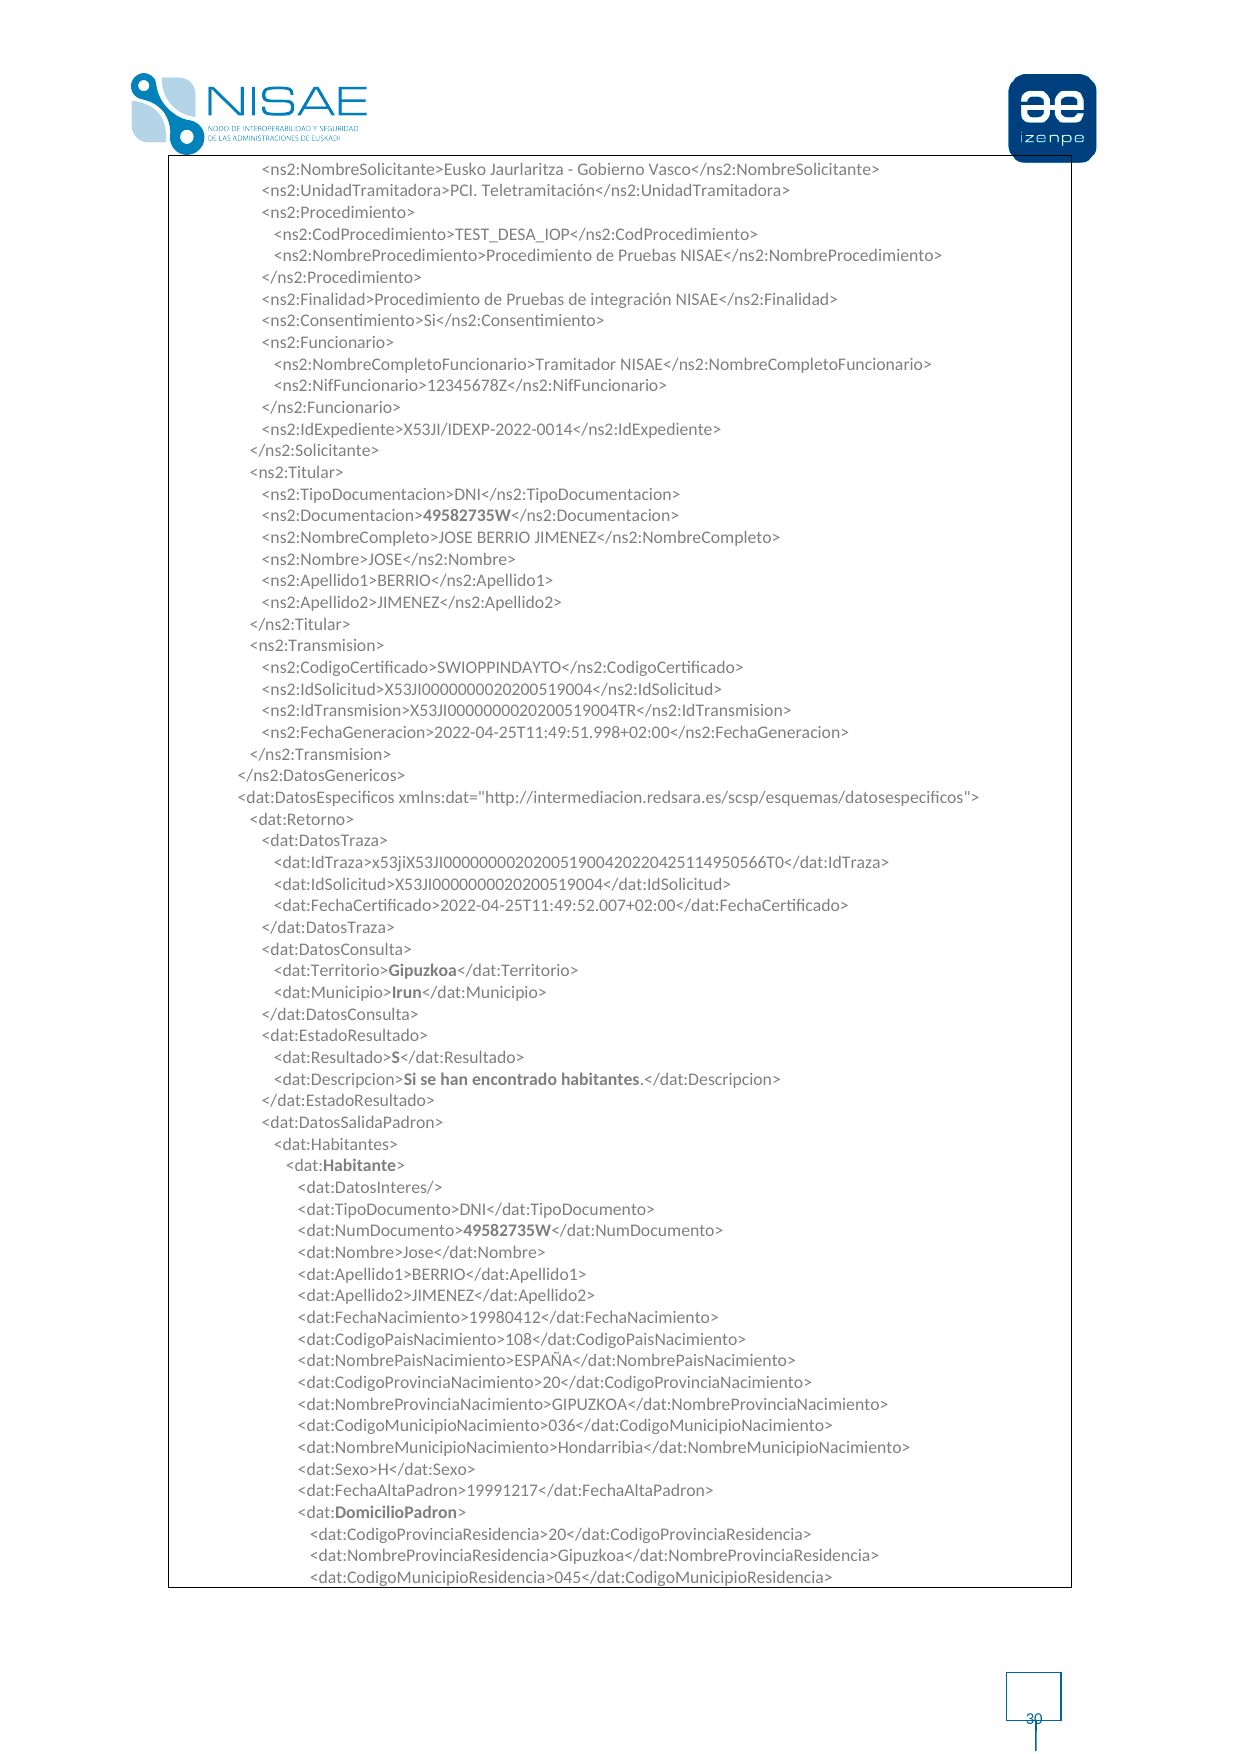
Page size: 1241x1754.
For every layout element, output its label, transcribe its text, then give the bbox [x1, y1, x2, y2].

text <dat:TipoDocumento>DNI</dat:TipoDocumento> [177, 1198, 1063, 1219]
text </ns2:Titular> [177, 613, 1063, 634]
text <ns2:Documentacion>49582735W</ns2:Documentacion> [177, 504, 1063, 526]
text <dat:Resultado>S</dat:Resultado> [177, 1046, 1063, 1068]
text <dat:Retorno> [177, 808, 1063, 829]
text <dat:Sexo>H</dat:Sexo> [177, 1458, 1063, 1479]
text </ns2:Procedimiento> [177, 266, 1063, 288]
text <ns2:FechaGeneracion>2022-04-25T11:49:51.998+02:00</ns2:FechaGeneracion> [177, 721, 1063, 743]
text <ns2:Finalidad>Procedimiento de Pruebas de integración NISAE</ns2:Finalidad> [177, 288, 1063, 309]
text <ns2:Consentimiento>Si</ns2:Consentimiento> [177, 309, 1063, 331]
text <dat:Nombre>Jose</dat:Nombre> [177, 1241, 1063, 1263]
picture [181, 131, 193, 143]
text <dat:NombreProvinciaResidencia>Gipuzkoa</dat:NombreProvinciaResidencia> [177, 1544, 1063, 1566]
text <dat:NumDocumento>49582735W</dat:NumDocumento> [177, 1219, 1063, 1241]
text </dat:DatosConsulta> [177, 1003, 1063, 1024]
text <ns2:IdSolicitud>X53JI0000000020200519004</ns2:IdSolicitud> [177, 678, 1063, 699]
text <dat:Apellido2>JIMENEZ</dat:Apellido2> [177, 1284, 1063, 1306]
text <dat:DatosSalidaPadron> [177, 1111, 1063, 1133]
text <ns2:IdExpediente>X53JI/IDEXP-2022-0014</ns2:IdExpediente> [177, 418, 1063, 439]
picture [139, 81, 148, 90]
text <ns2:Nombre>JOSE</ns2:Nombre> [177, 548, 1063, 569]
text <ns2:CodigoCertificado>SWIOPPINDAYTO</ns2:CodigoCertificado> [177, 656, 1063, 678]
text </ns2:Solicitante> [177, 439, 1063, 461]
text <ns2:TipoDocumentacion>DNI</ns2:TipoDocumentacion> [177, 483, 1063, 504]
text <dat:FechaCertificado>2022-04-25T11:49:52.007+02:00</dat:FechaCertificado> [177, 894, 1063, 916]
text <dat:DatosConsulta> [177, 938, 1063, 959]
text <dat:Habitantes> [177, 1133, 1063, 1154]
text <dat:IdTraza>x53jiX53JI000000002020051900420220425114950566T0</dat:IdTraza> [177, 851, 1063, 873]
text <ns2:Titular> [177, 461, 1063, 483]
text </dat:EstadoResultado> [177, 1089, 1063, 1111]
text <dat:DatosInteres/> [177, 1176, 1063, 1198]
text <dat:DatosTraza> [177, 829, 1063, 851]
text <dat:CodigoMunicipioNacimiento>036</dat:CodigoMunicipioNacimiento> [177, 1414, 1063, 1436]
text <ns2:IdTransmision>X53JI0000000020200519004TR</ns2:IdTransmision> [177, 699, 1063, 721]
text </ns2:DatosGenericos> [177, 764, 1063, 786]
text <ns2:NifFuncionario>12345678Z</ns2:NifFuncionario> [177, 374, 1063, 396]
text <ns2:Funcionario> [177, 331, 1063, 353]
text <dat:CodigoPaisNacimiento>108</dat:CodigoPaisNacimiento> [177, 1328, 1063, 1349]
text <dat:NombrePaisNacimiento>ESPAÑA</dat:NombrePaisNacimiento> [177, 1349, 1063, 1371]
text <dat:CodigoProvinciaResidencia>20</dat:CodigoProvinciaResidencia> [177, 1523, 1063, 1544]
text <dat:NombreMunicipioNacimiento>Hondarribia</dat:NombreMunicipioNacimiento> [177, 1436, 1063, 1458]
picture [118, 73, 180, 155]
text <dat:Municipio>Irun</dat:Municipio> [177, 981, 1063, 1003]
text <ns2:NombreCompletoFuncionario>Tramitador NISAE</ns2:NombreCompletoFuncionario> [177, 353, 1063, 374]
text <dat:Territorio>Gipuzkoa</dat:Territorio> [177, 959, 1063, 981]
picture [149, 73, 386, 155]
text </ns2:Transmision> [177, 743, 1063, 764]
text </dat:DatosTraza> [177, 916, 1063, 938]
text <ns2:Procedimiento> [177, 201, 1063, 223]
text <ns2:NombreProcedimiento>Procedimiento de Pruebas NISAE</ns2:NombreProcedimiento> [177, 244, 1063, 266]
text <dat:FechaAltaPadron>19991217</dat:FechaAltaPadron> [177, 1479, 1063, 1501]
picture [1007, 74, 1097, 163]
text <ns2:Transmision> [177, 634, 1063, 656]
text <dat:NombreProvinciaNacimiento>GIPUZKOA</dat:NombreProvinciaNacimiento> [177, 1393, 1063, 1414]
text <dat:Habitante> [177, 1154, 1063, 1176]
text <ns2:Apellido1>BERRIO</ns2:Apellido1> [177, 569, 1063, 591]
text <ns2:NombreSolicitante>Eusko Jaurlaritza - Gobierno Vasco</ns2:NombreSolicitante> [169, 156, 1071, 179]
text <ns2:UnidadTramitadora>PCI. Teletramitación</ns2:UnidadTramitadora> [177, 179, 1063, 201]
text <dat:CodigoProvinciaNacimiento>20</dat:CodigoProvinciaNacimiento> [177, 1371, 1063, 1393]
text <dat:EstadoResultado> [177, 1024, 1063, 1046]
text <dat:DomicilioPadron> [177, 1501, 1063, 1523]
text <ns2:Apellido2>JIMENEZ</ns2:Apellido2> [177, 591, 1063, 613]
text <dat:CodigoMunicipioResidencia>045</dat:CodigoMunicipioResidencia> [177, 1566, 1063, 1587]
text <ns2:NombreCompleto>JOSE BERRIO JIMENEZ</ns2:NombreCompleto> [177, 526, 1063, 548]
text </ns2:Funcionario> [177, 396, 1063, 418]
text <dat:IdSolicitud>X53JI0000000020200519004</dat:IdSolicitud> [177, 873, 1063, 894]
text <ns2:CodProcedimiento>TEST_DESA_IOP</ns2:CodProcedimiento> [177, 223, 1063, 244]
text <dat:Apellido1>BERRIO</dat:Apellido1> [177, 1263, 1063, 1284]
text <dat:FechaNacimiento>19980412</dat:FechaNacimiento> [177, 1306, 1063, 1328]
text <dat:Descripcion>Si se han encontrado habitantes.</dat:Descripcion> [177, 1068, 1063, 1089]
text <dat:DatosEspecificos xmlns:dat="http://intermediacion.redsara.es/scsp/esquemas/datosespecificos"> [177, 786, 1063, 808]
